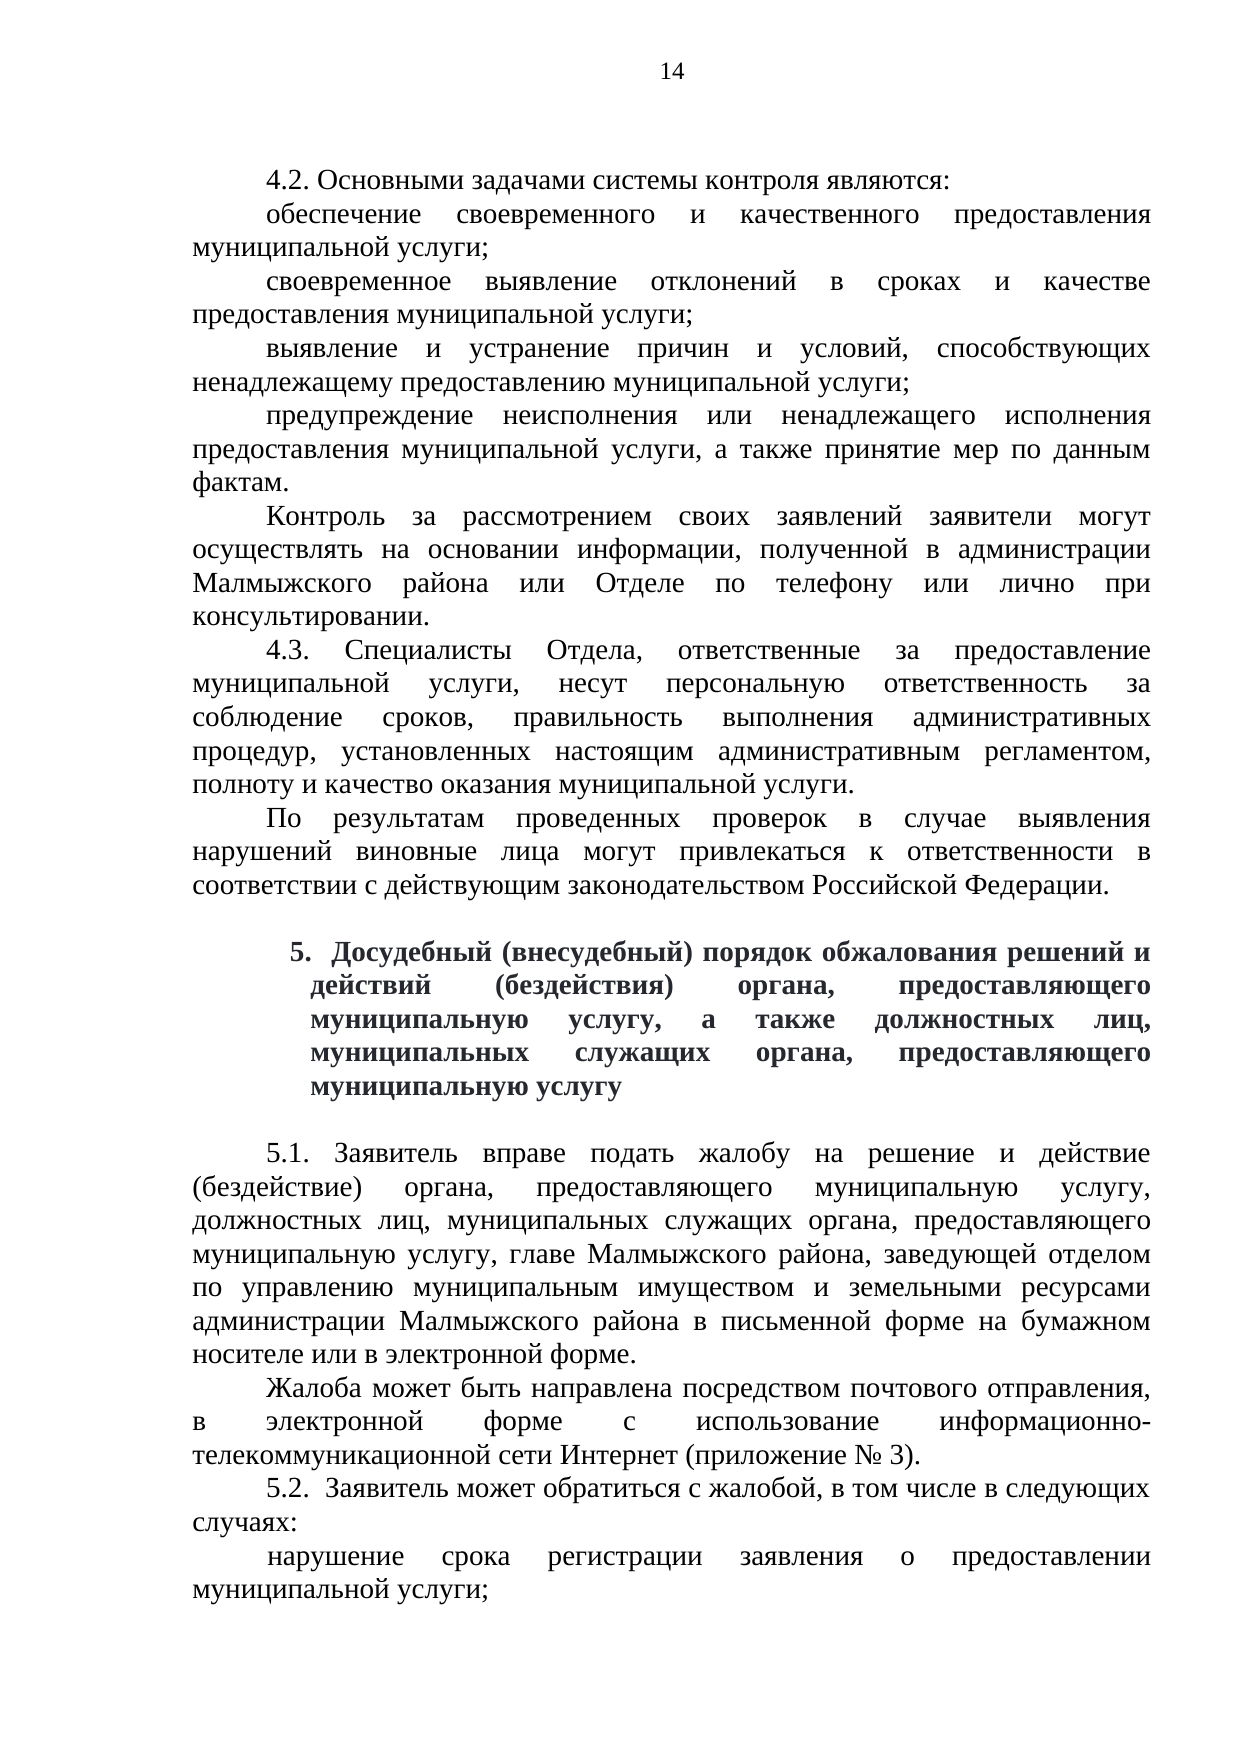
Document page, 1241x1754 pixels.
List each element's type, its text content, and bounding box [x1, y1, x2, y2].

text своевременное выявление отклонений в сроках и качестве предоставления муниципальной услуги; [192, 263, 1152, 330]
text Жалоба может быть направлена посредством почтового отправления, в электронной форме с использование информационно-телекоммуникационной сети Интернет (приложение № 3). [192, 1370, 1152, 1471]
text нарушение срока регистрации заявления о предоставлении муниципальной услуги; [192, 1538, 1152, 1605]
text обеспечение своевременного и качественного предоставления муниципальной услуги; [192, 196, 1152, 263]
text 4.2. Основными задачами системы контроля являются: [192, 162, 1152, 196]
text 5. Досудебный (внесудебный) порядок обжалования решений и действий (бездействия) органа, предоставляющего муниципальную услугу, а также должностных лиц, муниципальных служащих органа, предоставляющего муниципальную услугу [192, 934, 1152, 1102]
text 4.3. Специалисты Отдела, ответственные за предоставление муниципальной услуги, несут персональную ответственность за соблюдение сроков, правильность выполнения административных процедур, установленных настоящим административным регламентом, полноту и качество оказания муниципальной услуги. [192, 632, 1152, 800]
text 5.2. Заявитель может обратиться с жалобой, в том числе в следующих случаях: [192, 1471, 1152, 1538]
text предупреждение неисполнения или ненадлежащего исполнения предоставления муниципальной услуги, а также принятие мер по данным фактам. [192, 397, 1152, 498]
text 5.1. Заявитель вправе подать жалобу на решение и действие (бездействие) органа, предоставляющего муниципальную услугу, должностных лиц, муниципальных служащих органа, предоставляющего муниципальную услугу, главе Малмыжского района, заведующей отделом по управлению муниципальным имуществом и земельными ресурсами администрации Малмыжского района в письменной форме на бумажном носителе или в электронной форме. [192, 1135, 1152, 1370]
text По результатам проведенных проверок в случае выявления нарушений виновные лица могут привлекаться к ответственности в соответствии с действующим законодательством Российской Федерации. [192, 800, 1152, 900]
text выявление и устранение причин и условий, способствующих ненадлежащему предоставлению муниципальной услуги; [192, 330, 1152, 397]
text Контроль за рассмотрением своих заявлений заявители могут осуществлять на основании информации, полученной в администрации Малмыжского района или Отделе по телефону или лично при консультировании. [192, 498, 1152, 632]
